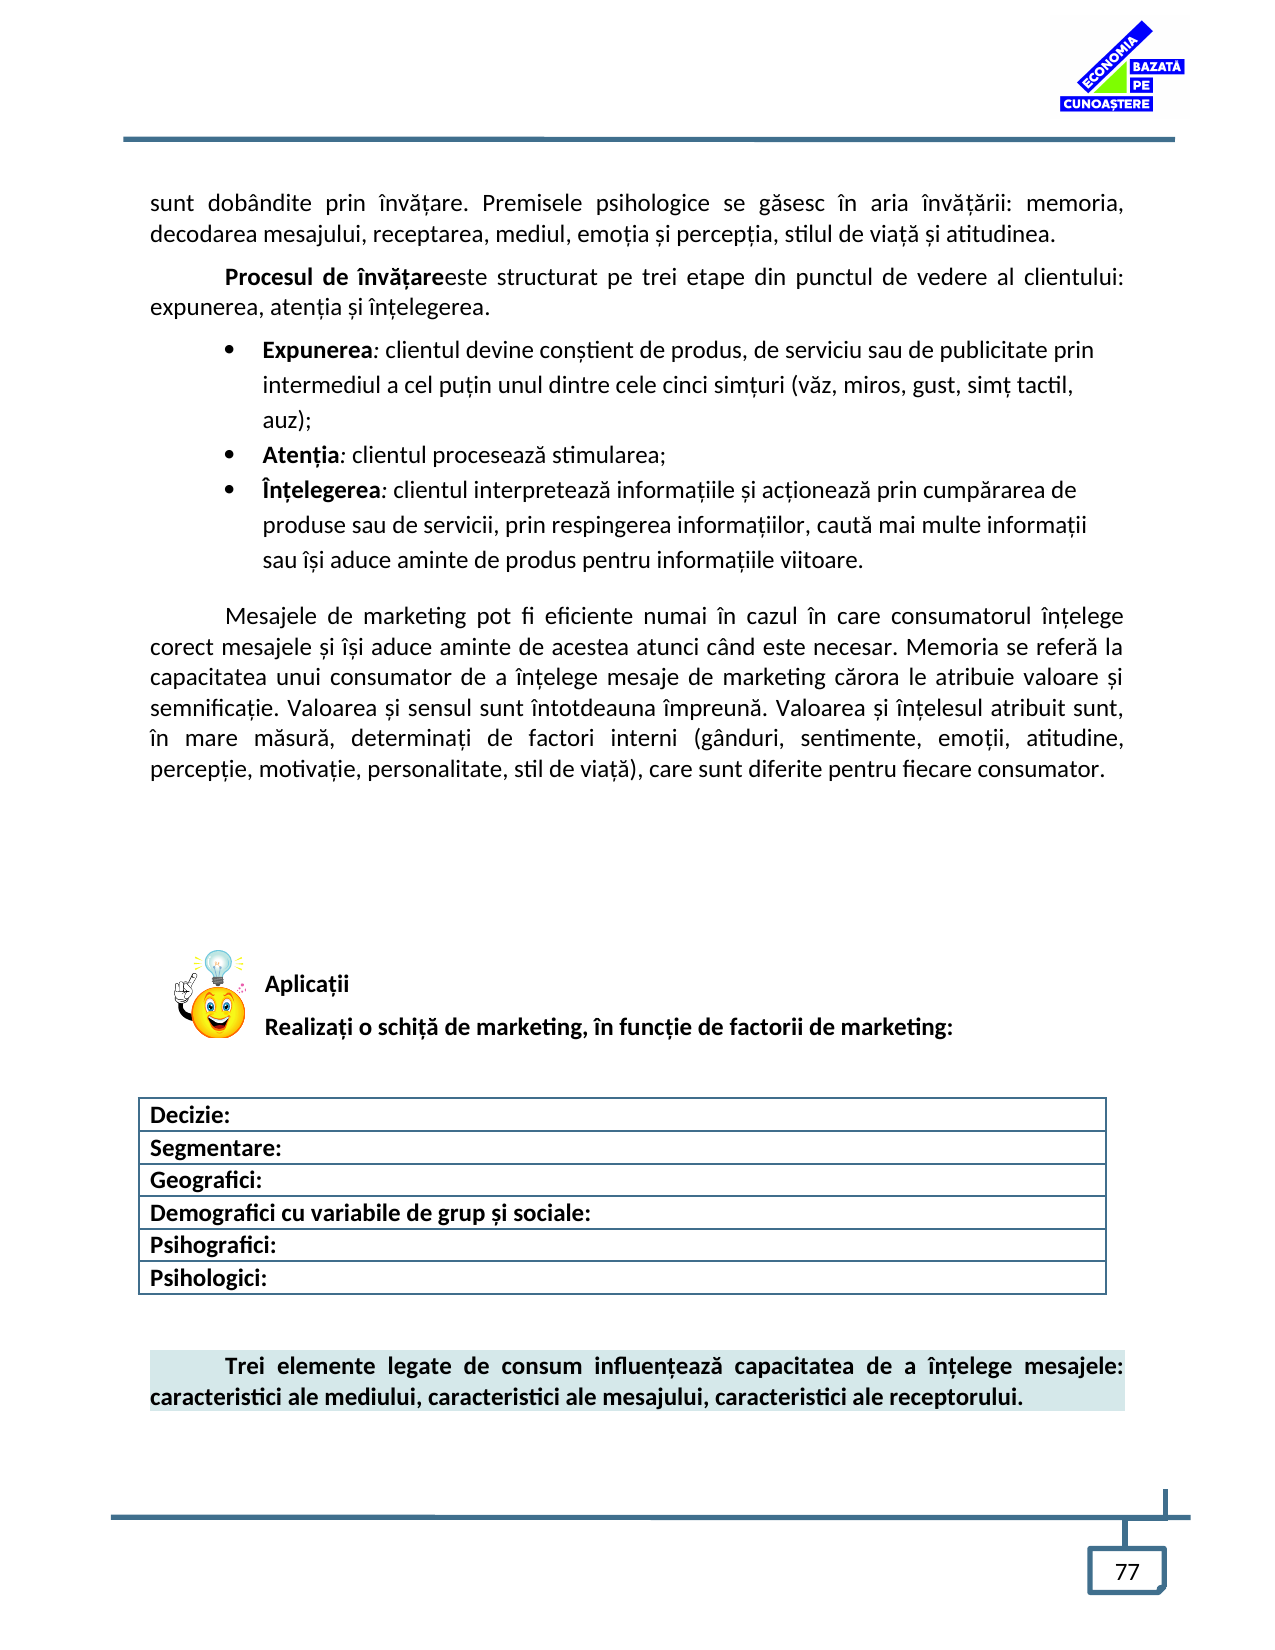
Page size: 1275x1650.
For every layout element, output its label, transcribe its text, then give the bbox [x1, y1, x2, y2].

text Mesajele de marketing pot fi eficiente numai în cazul în care consumatorul înţelege corect mesajele şi își aduce aminte de acestea atunci când este necesar. Memoria se referă la capacitatea unui consumator de a înţelege mesaje de marketing cărora le atribuie valoare şi semnificaţie. Valoarea şi sensul sunt întotdeauna împreună. Valoarea şi înţelesul atribuit sunt, în mare măsură, determinați de factori interni (gânduri, sentimente, emoții, atitudine, percepţie, motivaţie, personalitate, stil de viaţă), care sunt diferite pentru fiecare consumator. [150, 600, 1125, 783]
text Aplicații [219, 968, 1125, 999]
list Înţelegerea: clientul interpretează informațiile și acționează prin cumpărarea de produse sau de servicii, prin respingerea informaţiilor, caută mai multe informaţii sau își aduce aminte de produs pentru informaţiile viitoare. [225, 474, 1125, 575]
text Aplicații [150, 968, 216, 999]
table_cell Psihologici: [140, 1262, 1105, 1293]
text Procesul de învăţareeste structurat pe trei etape din punctul de vedere al clientului: expunerea, atenția și înțelegerea. [150, 261, 1125, 322]
table_cell Psihografici: [140, 1230, 1105, 1260]
table_cell Demografici cu variabile de grup și sociale: [140, 1197, 1105, 1228]
list Expunerea: clientul devine conştient de produs, de serviciu sau de publicitate prin intermediul a cel puţin unul dintre cele cinci simţuri (văz, miros, gust, simţ tactil, auz); [225, 334, 1125, 435]
text Realizați o schiță de marketing, în funcție de factorii de marketing: [150, 1011, 1125, 1042]
table_cell Geografici: [140, 1165, 1105, 1195]
table_cell Segmentare: [140, 1132, 1105, 1162]
text Trei elemente legate de consum influenţează capacitatea de a înţelege mesajele: caracteristici ale mediului, caracteristici ale mesajului, caracteristici ale receptorului. [150, 1350, 1125, 1411]
table_header Decizie: [140, 1099, 1105, 1130]
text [150, 187, 1125, 248]
picture [1050, 15, 1191, 119]
list Atenția: clientul procesează stimularea; [225, 439, 1125, 470]
